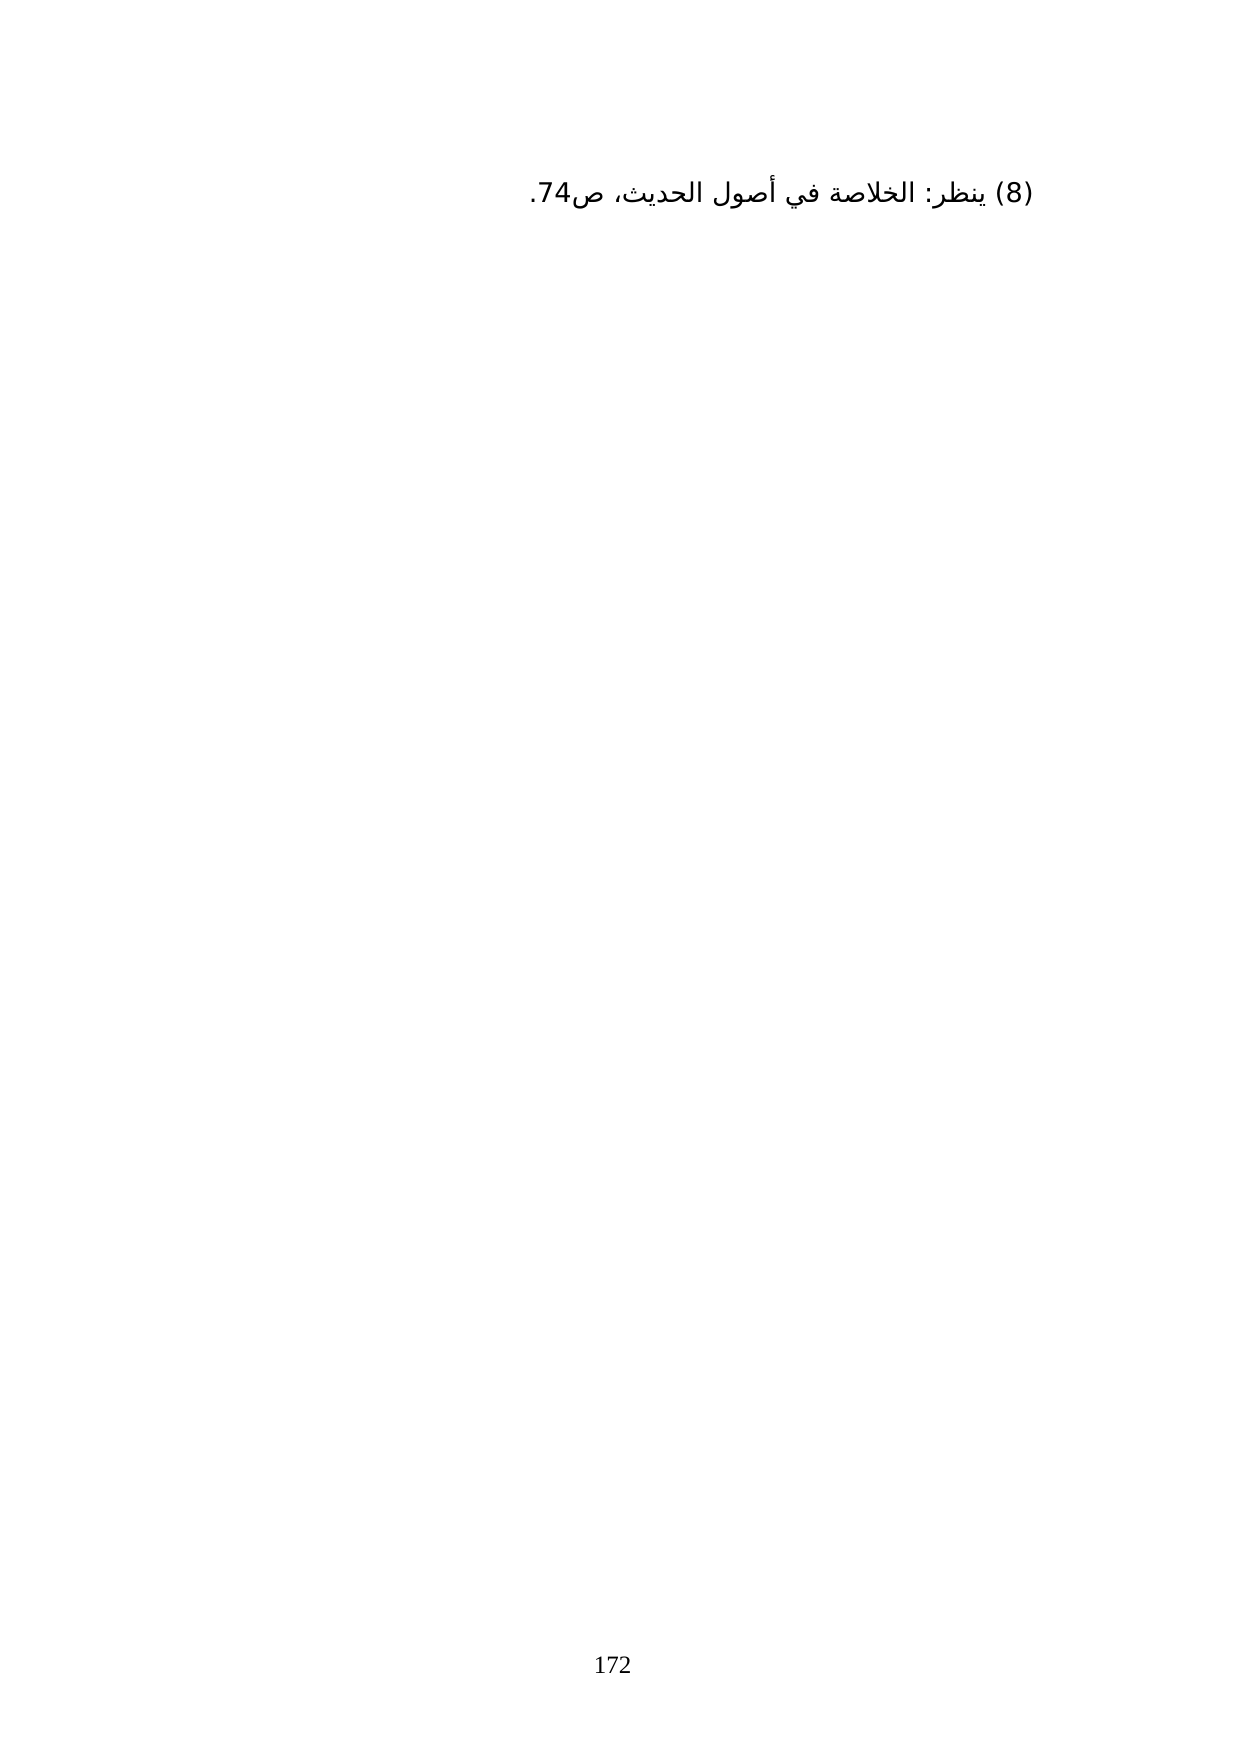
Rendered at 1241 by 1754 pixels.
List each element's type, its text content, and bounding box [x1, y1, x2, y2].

text (8) ينظر: الخلاصة في أصول الحديث، ص74. [222, 177, 1033, 209]
